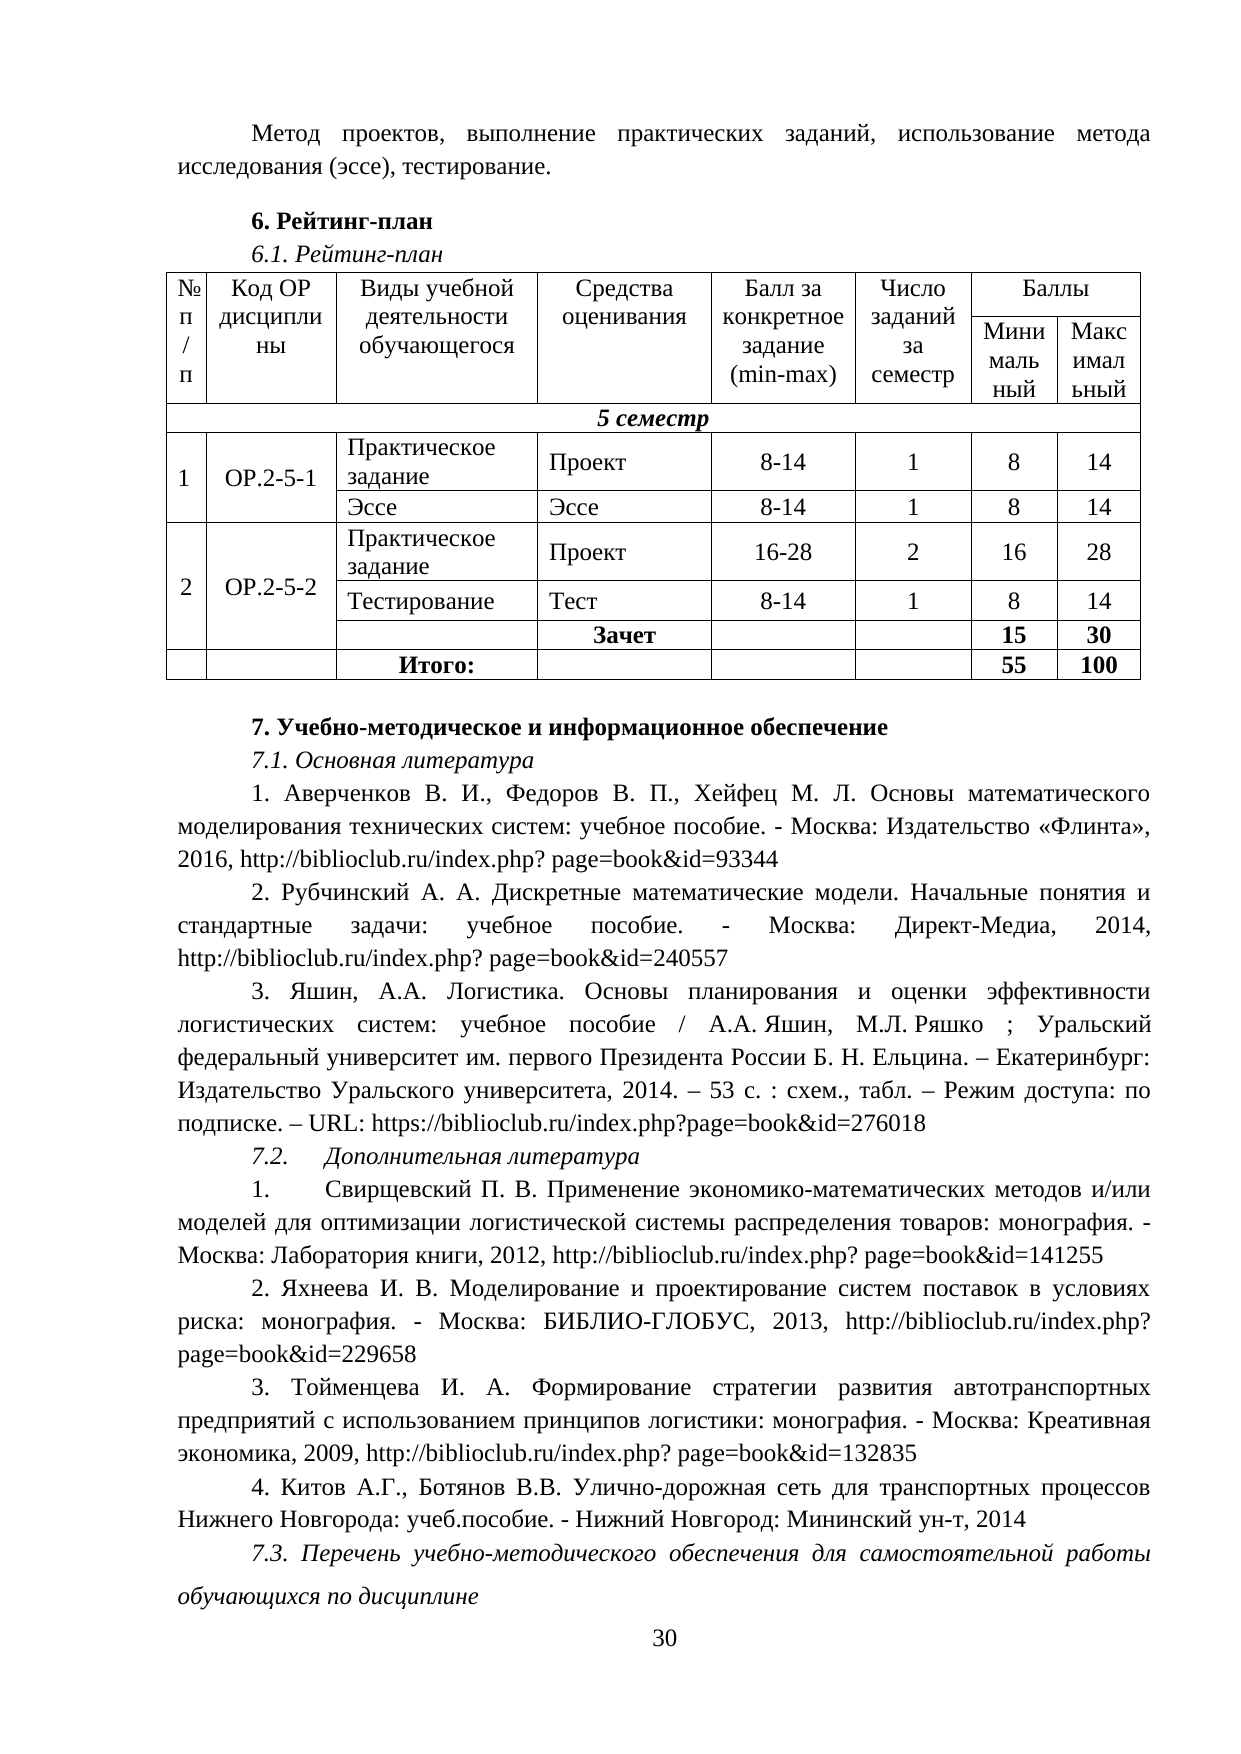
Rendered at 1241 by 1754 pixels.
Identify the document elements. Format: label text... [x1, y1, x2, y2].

text Метод проектов, выполнение практических заданий, использование метода исследования (эссе), тестирование. [177, 118, 1152, 180]
table_cell 1 [167, 433, 206, 522]
table_cell Практическое задание [337, 433, 537, 490]
table_cell 8-14 [712, 433, 855, 490]
text 6.1. Рейтинг-план [177, 239, 1152, 268]
table_cell 100 [1058, 650, 1140, 678]
list Дополнительная литература [251, 1141, 1152, 1170]
table_header Число заданий за семестр [856, 273, 971, 402]
table_header Виды учебной деятельности обучающегося [337, 273, 537, 402]
table_cell 8 [972, 433, 1057, 490]
table_header Балл за конкретное задание (min-max) [712, 273, 855, 402]
table_cell 16 [972, 523, 1057, 580]
table_header №п/п [167, 273, 206, 402]
list 2. Рубчинский А. А. Дискретные математические модели. Начальные понятия и стандартные задачи: учебное пособие. - Москва: Директ-Медиа, 2014, http://biblioclub.ru/index.php? page=book&id=240557 [177, 877, 1152, 972]
text 1. Свирщевский П. В. Применение экономико-математических методов и/или моделей для оптимизации логистической системы распределения товаров: монография. - Москва: Лаборатория книги, 2012, http://biblioclub.ru/index.php? page=book&id=141255 [177, 1174, 1152, 1269]
table_cell [337, 621, 537, 649]
text 7. Учебно-методическое и информационное обеспечение [177, 712, 1152, 741]
table_cell 8-14 [712, 491, 855, 522]
table_cell ОР.2-5-2 [207, 523, 336, 649]
table_cell [856, 650, 971, 678]
table_cell 2 [856, 523, 971, 580]
table_cell 5 семестр [167, 404, 1140, 432]
table_cell Итого: [337, 650, 537, 678]
table_cell 8 [972, 491, 1057, 522]
table_header Код ОР дисциплины [207, 273, 336, 402]
table_cell Минимальный [972, 317, 1057, 402]
table_cell [856, 621, 971, 649]
table_cell 55 [972, 650, 1057, 678]
text 6. Рейтинг-план [177, 206, 1152, 235]
table_cell Проект [538, 523, 711, 580]
table_cell 14 [1058, 581, 1140, 620]
table_cell Тест [538, 581, 711, 620]
table_cell Проект [538, 433, 711, 490]
table_cell Максимальный [1058, 317, 1140, 402]
list 3. Яшин, А.А. Логистика. Основы планирования и оценки эффективности логистических систем: учебное пособие / А.А. Яшин, М.Л. Ряшко ; Уральский федеральный университет им. первого Президента России Б. Н. Ельцина. – Екатеринбург: Издательство Уральского университета, 2014. – 53 с. : схем., табл. – Режим доступа: по подписке. – URL: https://biblioclub.ru/index.php?page=book&id=276018 [177, 976, 1152, 1137]
table_cell [712, 621, 855, 649]
table_cell Тестирование [337, 581, 537, 620]
table_cell 28 [1058, 523, 1140, 580]
table_header Баллы [972, 273, 1140, 316]
table_cell 1 [856, 581, 971, 620]
table_cell 16-28 [712, 523, 855, 580]
table_cell 1 [856, 491, 971, 522]
table_cell ОР.2-5-1 [207, 433, 336, 522]
table_cell 1 [856, 433, 971, 490]
table_cell [538, 650, 711, 678]
table_cell 8 [972, 581, 1057, 620]
table_cell Практическое задание [337, 523, 537, 580]
text 7.3. Перечень учебно-методического обеспечения для самостоятельной работы обучающихся по дисциплине [177, 1538, 1152, 1609]
table_cell 14 [1058, 491, 1140, 522]
text 7.1. Основная литература [177, 745, 1152, 774]
table_cell 15 [972, 621, 1057, 649]
table_cell 2 [167, 523, 206, 649]
table_cell Эссе [538, 491, 711, 522]
table_cell 8-14 [712, 581, 855, 620]
text 3. Тойменцева И. А. Формирование стратегии развития автотранспортных предприятий с использованием принципов логистики: монография. - Москва: Креативная экономика, 2009, http://biblioclub.ru/index.php? page=book&id=132835 [177, 1372, 1152, 1467]
table_cell [712, 650, 855, 678]
text 2. Яхнеева И. В. Моделирование и проектирование систем поставок в условиях риска: монография. - Москва: БИБЛИО-ГЛОБУС, 2013, http://biblioclub.ru/index.php? page=book&id=229658 [177, 1273, 1152, 1368]
table_cell 30 [1058, 621, 1140, 649]
table_cell Зачет [538, 621, 711, 649]
table_cell [207, 650, 336, 678]
table_cell Эссе [337, 491, 537, 522]
table_header Средства оценивания [538, 273, 711, 402]
text 4. Китов А.Г., Ботянов В.В. Улично-дорожная сеть для транспортных процессов Нижнего Новгорода: учеб.пособие. - Нижний Новгород: Мининский ун-т, 2014 [177, 1472, 1152, 1533]
text 1. Аверченков В. И., Федоров В. П., Хейфец М. Л. Основы математического моделирования технических систем: учебное пособие. - Москва: Издательство «Флинта», 2016, http://biblioclub.ru/index.php? page=book&id=93344 [177, 778, 1152, 873]
table_cell 14 [1058, 433, 1140, 490]
table_cell [167, 650, 206, 678]
